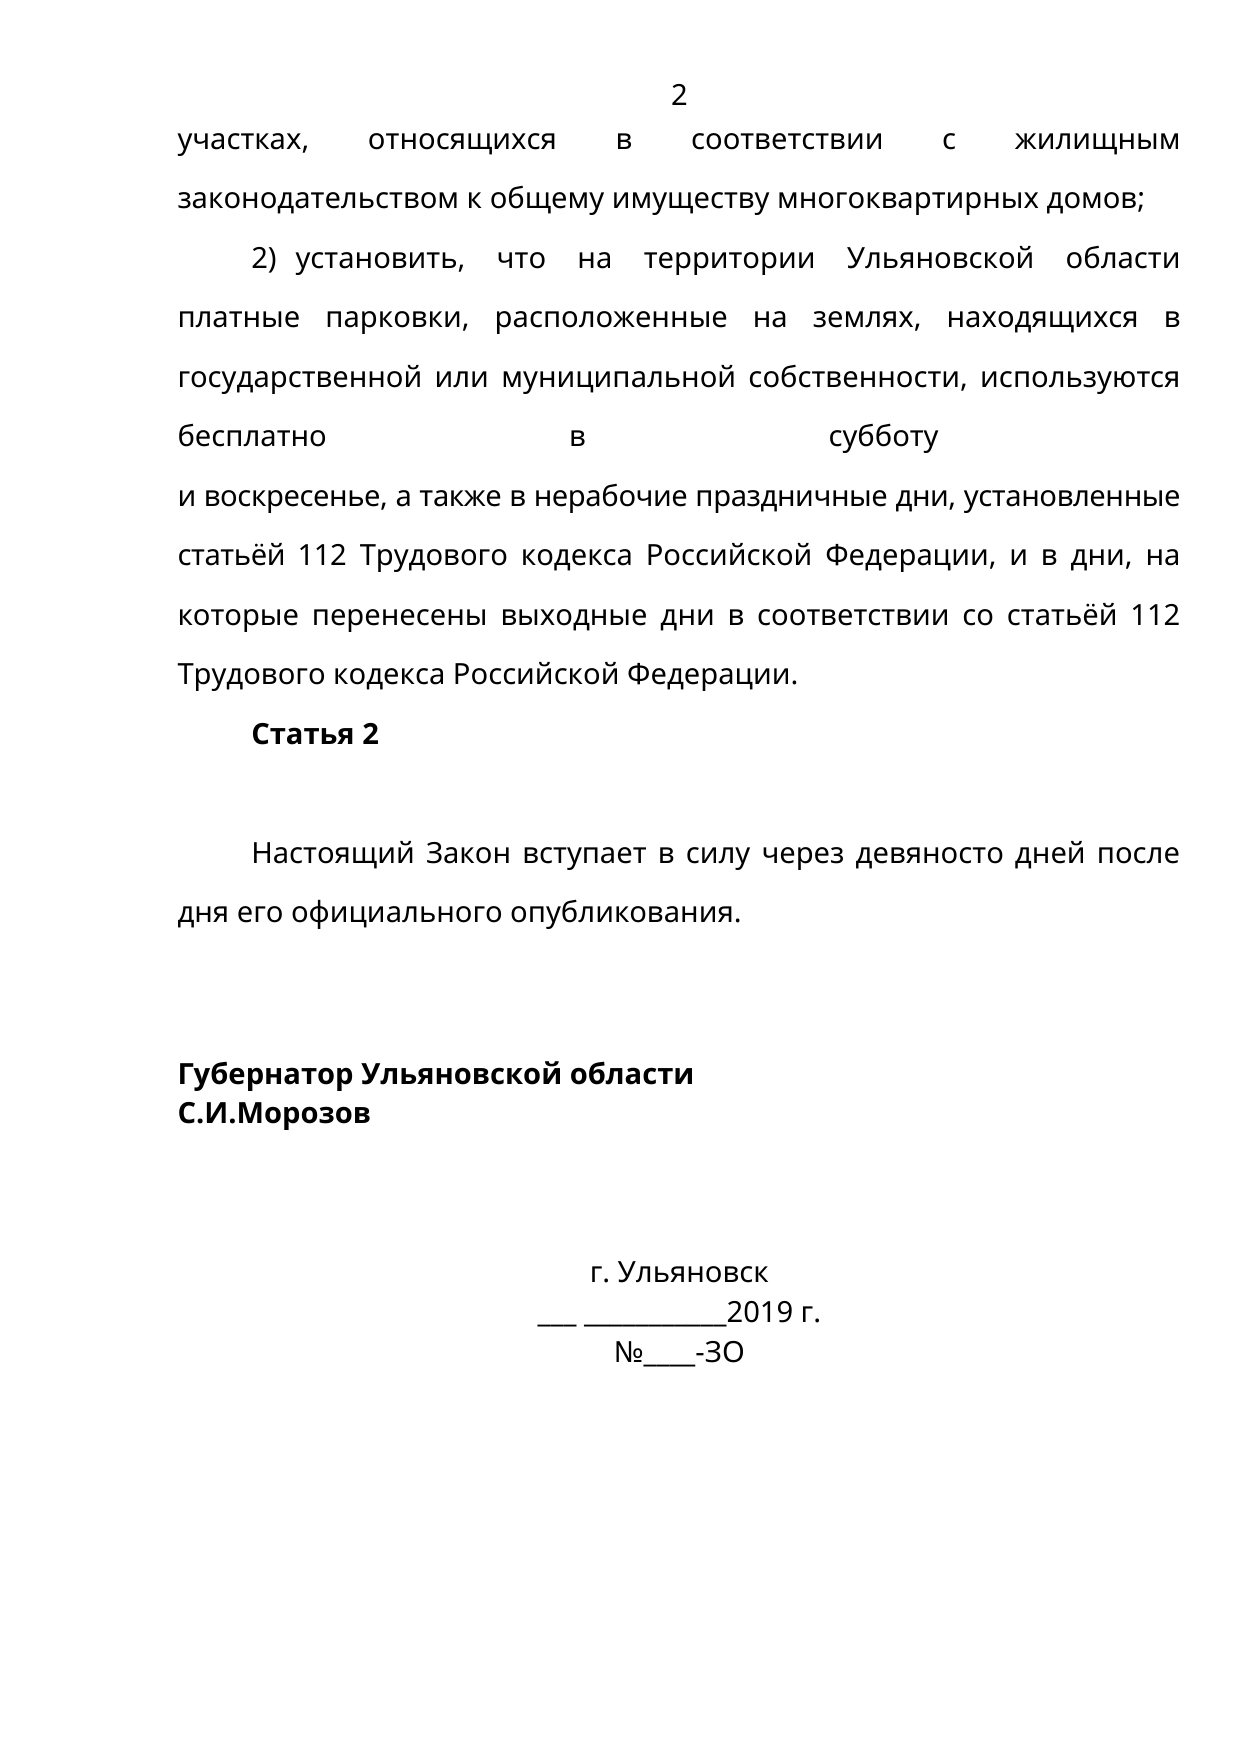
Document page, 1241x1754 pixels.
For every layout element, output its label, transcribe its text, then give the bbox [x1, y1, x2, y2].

text Статья 2 [177, 713, 1181, 753]
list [177, 118, 1181, 217]
text г. Ульяновск [177, 1251, 1181, 1291]
text №____-ЗО [177, 1331, 1181, 1371]
text Настоящий Закон вступает в силу через девяносто дней после дня его официального опубликования. [177, 832, 1181, 931]
text ___ ___________2019 г. [177, 1291, 1181, 1331]
list установить, что на территории Ульяновской области платные парковки, расположенные на землях, находящихся в государственной или муниципальной собственности, используются бесплатно в субботу и воскресенье, а также в нерабочие праздничные дни, установленные статьёй 112 Трудового кодекса Российской Федерации, и в дни, на которые перенесены выходные дни в соответствии со статьёй 112 Трудового кодекса Российской Федерации. [177, 237, 1181, 693]
text Губернатор Ульяновской области С.И.Морозов [177, 1053, 1181, 1132]
